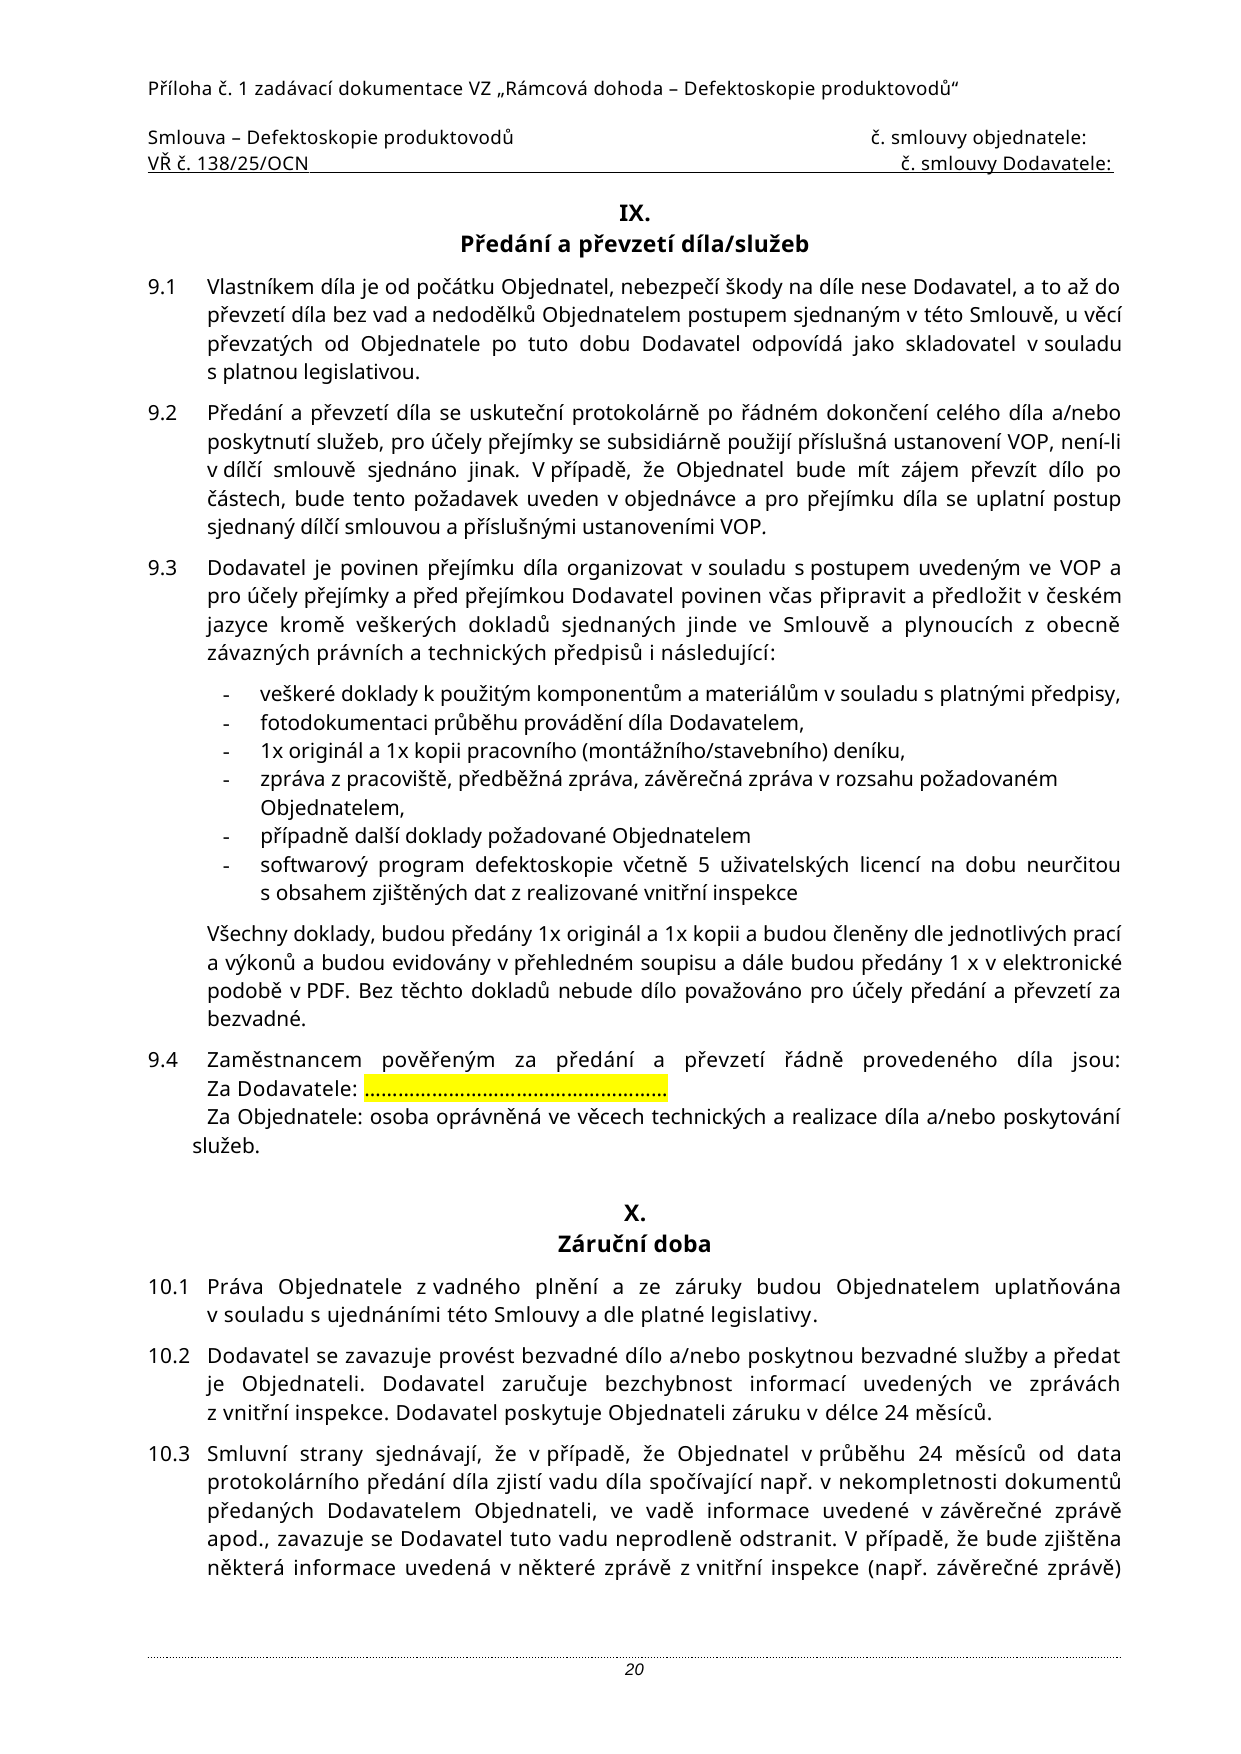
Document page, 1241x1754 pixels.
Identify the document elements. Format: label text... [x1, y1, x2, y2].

list Vlastníkem díla je od počátku Objednatel, nebezpečí škody na díle nese Dodavatel, a to až do převzetí díla bez vad a nedodělků Objednatelem postupem sjednaným v této Smlouvě, u věcí převzatých od Objednatele po tuto dobu Dodavatel odpovídá jako skladovatel v souladu s platnou legislativou. [148, 272, 1122, 386]
list Předání a převzetí díla se uskuteční protokolárně po řádném dokončení celého díla a/nebo poskytnutí služeb, pro účely přejímky se subsidiárně použijí příslušná ustanovení VOP, není-li v dílčí smlouvě sjednáno jinak. V případě, že Objednatel bude mít zájem převzít dílo po částech, bude tento požadavek uveden v objednávce a pro přejímku díla se uplatní postup sjednaný dílčí smlouvou a příslušnými ustanoveními VOP. [148, 398, 1122, 541]
text IX. [148, 197, 1122, 228]
text Záruční doba [148, 1228, 1122, 1259]
list Práva Objednatele z vadného plnění a ze záruky budou Objednatelem uplatňována v souladu s ujednáními této Smlouvy a dle platné legislativy. [148, 1272, 1122, 1329]
list softwarový program defektoskopie včetně 5 uživatelských licencí na dobu neurčitou s obsahem zjištěných dat z realizované vnitřní inspekce [223, 850, 1122, 907]
list případně další doklady požadované Objednatelem [223, 821, 1122, 850]
list Dodavatel je povinen přejímku díla organizovat v souladu s postupem uvedeným ve VOP a pro účely přejímky a před přejímkou Dodavatel povinen včas připravit a předložit v českém jazyce kromě veškerých dokladů sjednaných jinde ve Smlouvě a plynoucích z obecně závazných právních a technických předpisů i následující: [148, 553, 1122, 667]
text Všechny doklady, budou předány 1x originál a 1x kopii a budou členěny dle jednotlivých prací a výkonů a budou evidovány v přehledném soupisu a dále budou předány 1 x v elektronické podobě v PDF. Bez těchto dokladů nebude dílo považováno pro účely předání a převzetí za bezvadné. [207, 919, 1122, 1033]
list Dodavatel se zavazuje provést bezvadné dílo a/nebo poskytnou bezvadné služby a předat je Objednateli. Dodavatel zaručuje bezchybnost informací uvedených ve zprávách z vnitřní inspekce. Dodavatel poskytuje Objednateli záruku v délce 24 měsíců. [148, 1341, 1122, 1426]
list 1x originál a 1x kopii pracovního (montážního/stavebního) deníku, [223, 736, 1122, 764]
list zpráva z pracoviště, předběžná zpráva, závěrečná zpráva v rozsahu požadovaném Objednatelem, [223, 764, 1122, 821]
text Za Objednatele: osoba oprávněná ve věcech technických a realizace díla a/nebo poskytování služeb. [192, 1102, 1122, 1159]
text Předání a převzetí díla/služeb [148, 228, 1122, 259]
list veškeré doklady k použitým komponentům a materiálům v souladu s platnými předpisy, [223, 679, 1122, 708]
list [148, 1439, 1122, 1581]
text X. [148, 1197, 1122, 1228]
list Zaměstnancem pověřeným za předání a převzetí řádně provedeného díla jsou: Za Dodavatele: ……………………………………………… [148, 1046, 1122, 1102]
list fotodokumentaci průběhu provádění díla Dodavatelem, [223, 708, 1122, 736]
